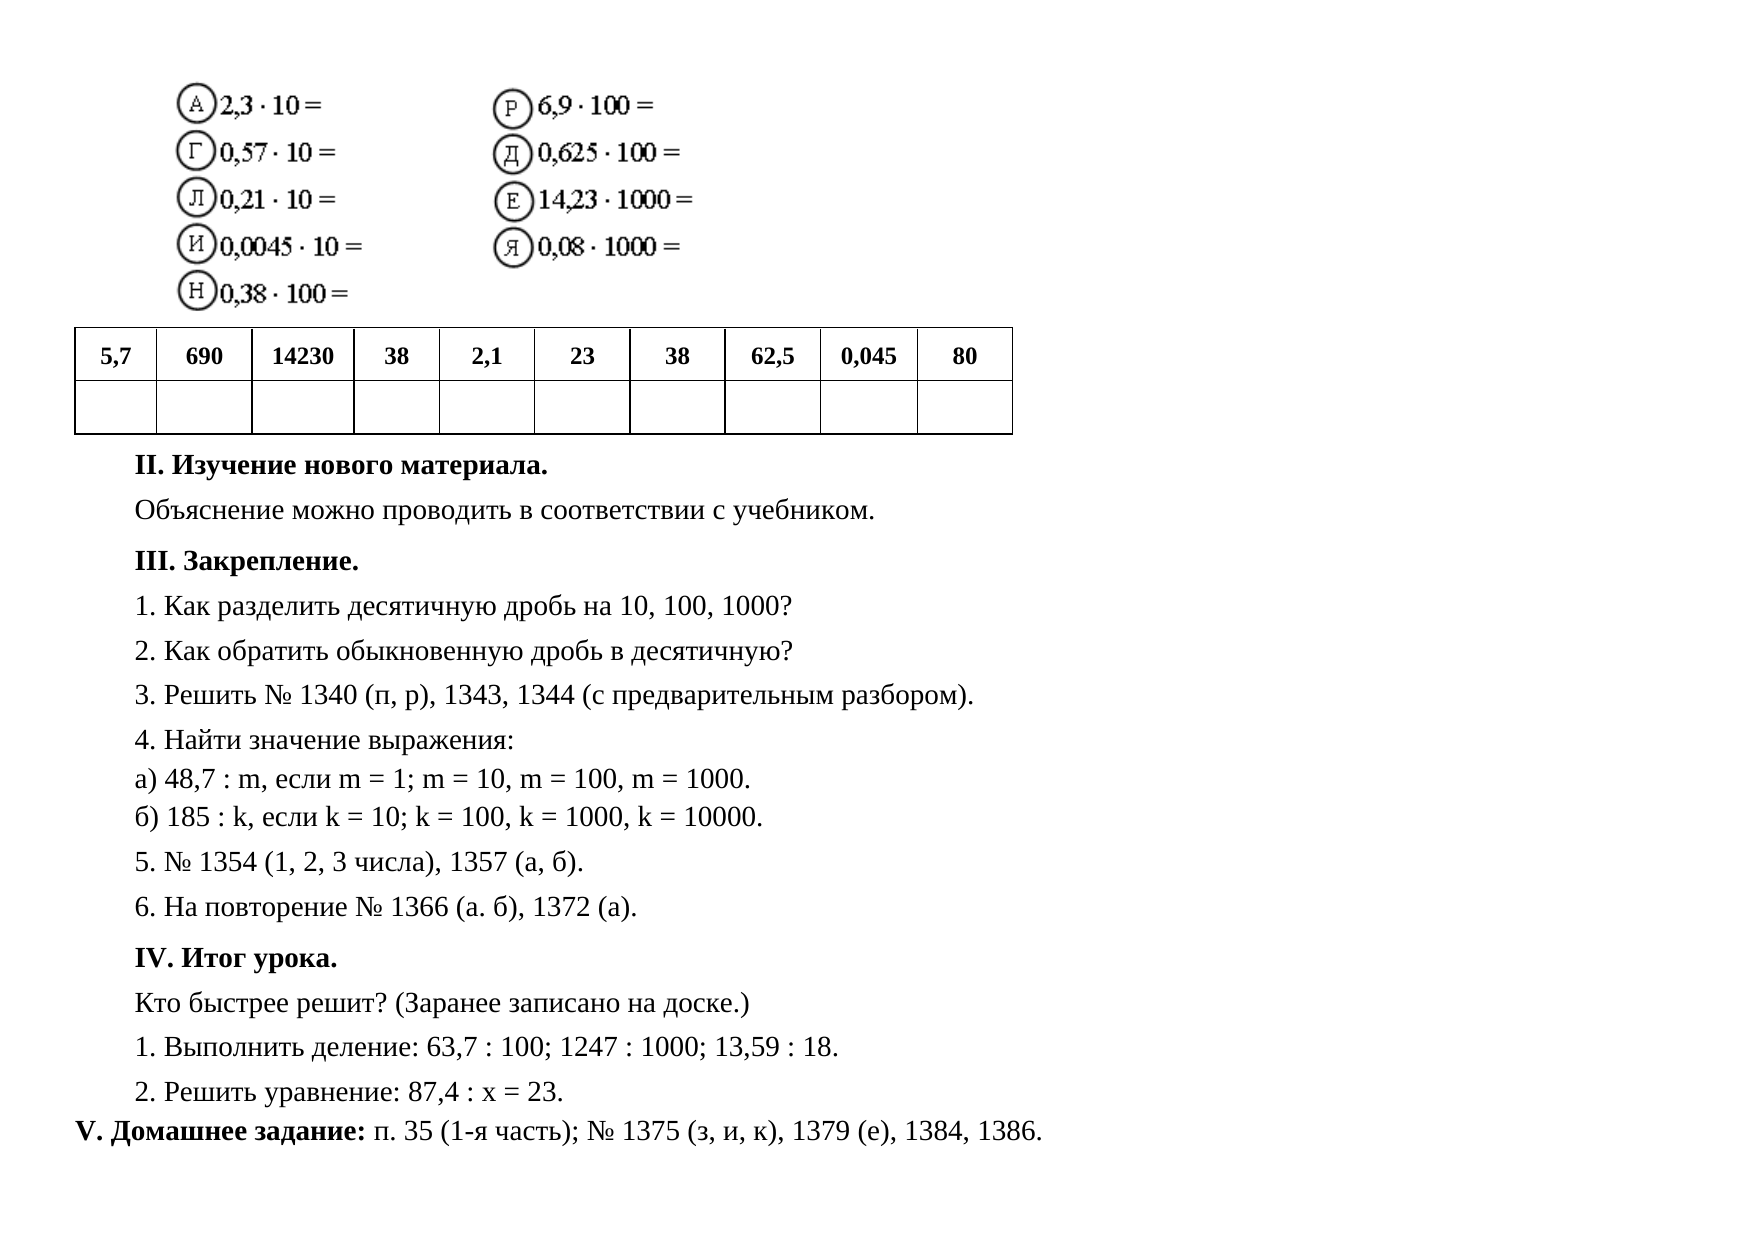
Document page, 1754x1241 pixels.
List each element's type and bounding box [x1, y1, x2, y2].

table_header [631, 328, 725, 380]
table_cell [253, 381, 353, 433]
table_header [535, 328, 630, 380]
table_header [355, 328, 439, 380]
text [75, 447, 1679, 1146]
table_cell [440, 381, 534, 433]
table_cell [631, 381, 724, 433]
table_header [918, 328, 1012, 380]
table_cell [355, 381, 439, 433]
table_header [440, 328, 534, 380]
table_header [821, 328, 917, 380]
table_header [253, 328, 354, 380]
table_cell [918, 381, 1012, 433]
picture [163, 75, 708, 322]
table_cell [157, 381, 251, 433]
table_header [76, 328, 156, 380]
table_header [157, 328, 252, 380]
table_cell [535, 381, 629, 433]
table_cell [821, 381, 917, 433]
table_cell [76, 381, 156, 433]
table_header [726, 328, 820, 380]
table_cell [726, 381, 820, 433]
